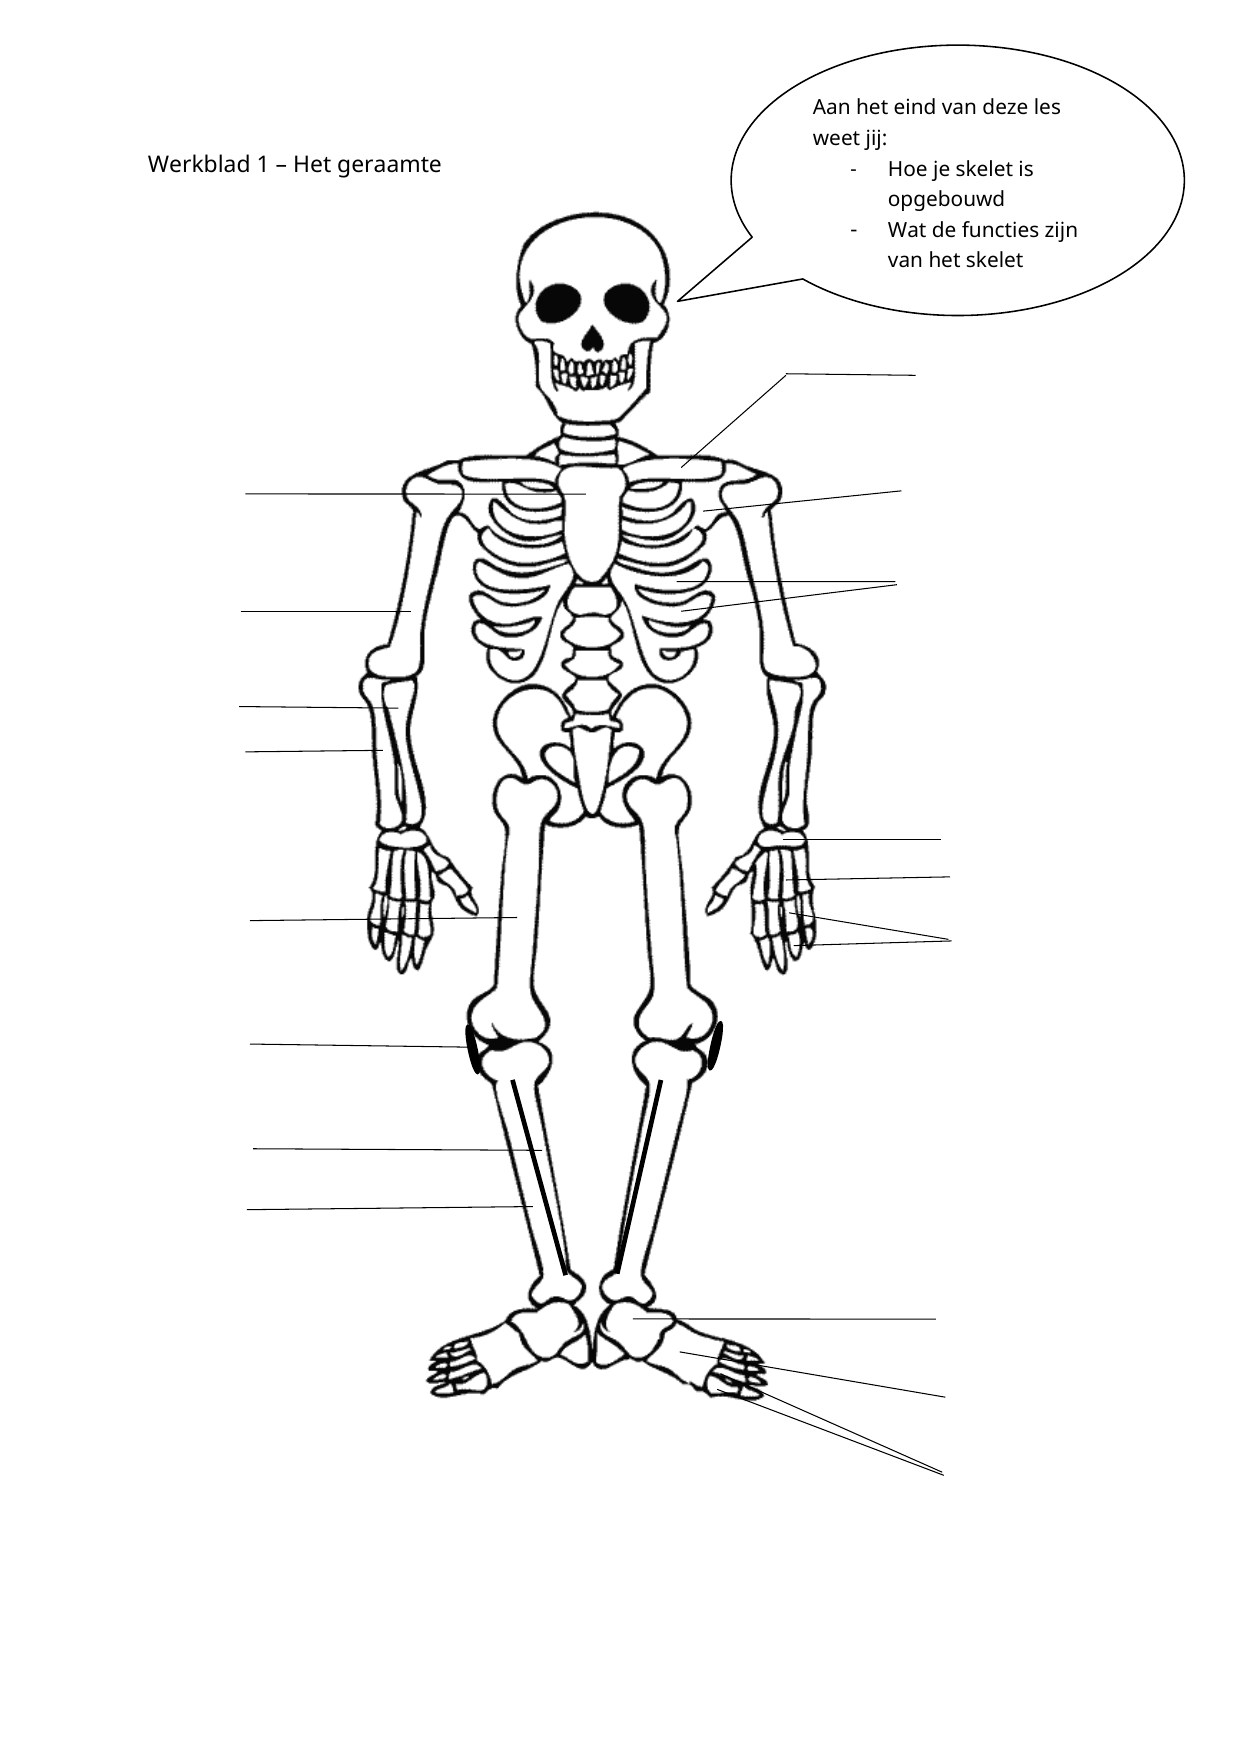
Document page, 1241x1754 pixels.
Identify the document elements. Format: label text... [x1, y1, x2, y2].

list Werkblad 1 – Het geraamte [148, 148, 736, 179]
picture [916, 198, 922, 205]
picture [147, 198, 1040, 1414]
picture [890, 198, 897, 205]
list Werkblad 1 – Het geraamte [732, 148, 1093, 179]
picture [953, 198, 960, 205]
picture [683, 198, 1040, 314]
picture [995, 198, 1001, 205]
